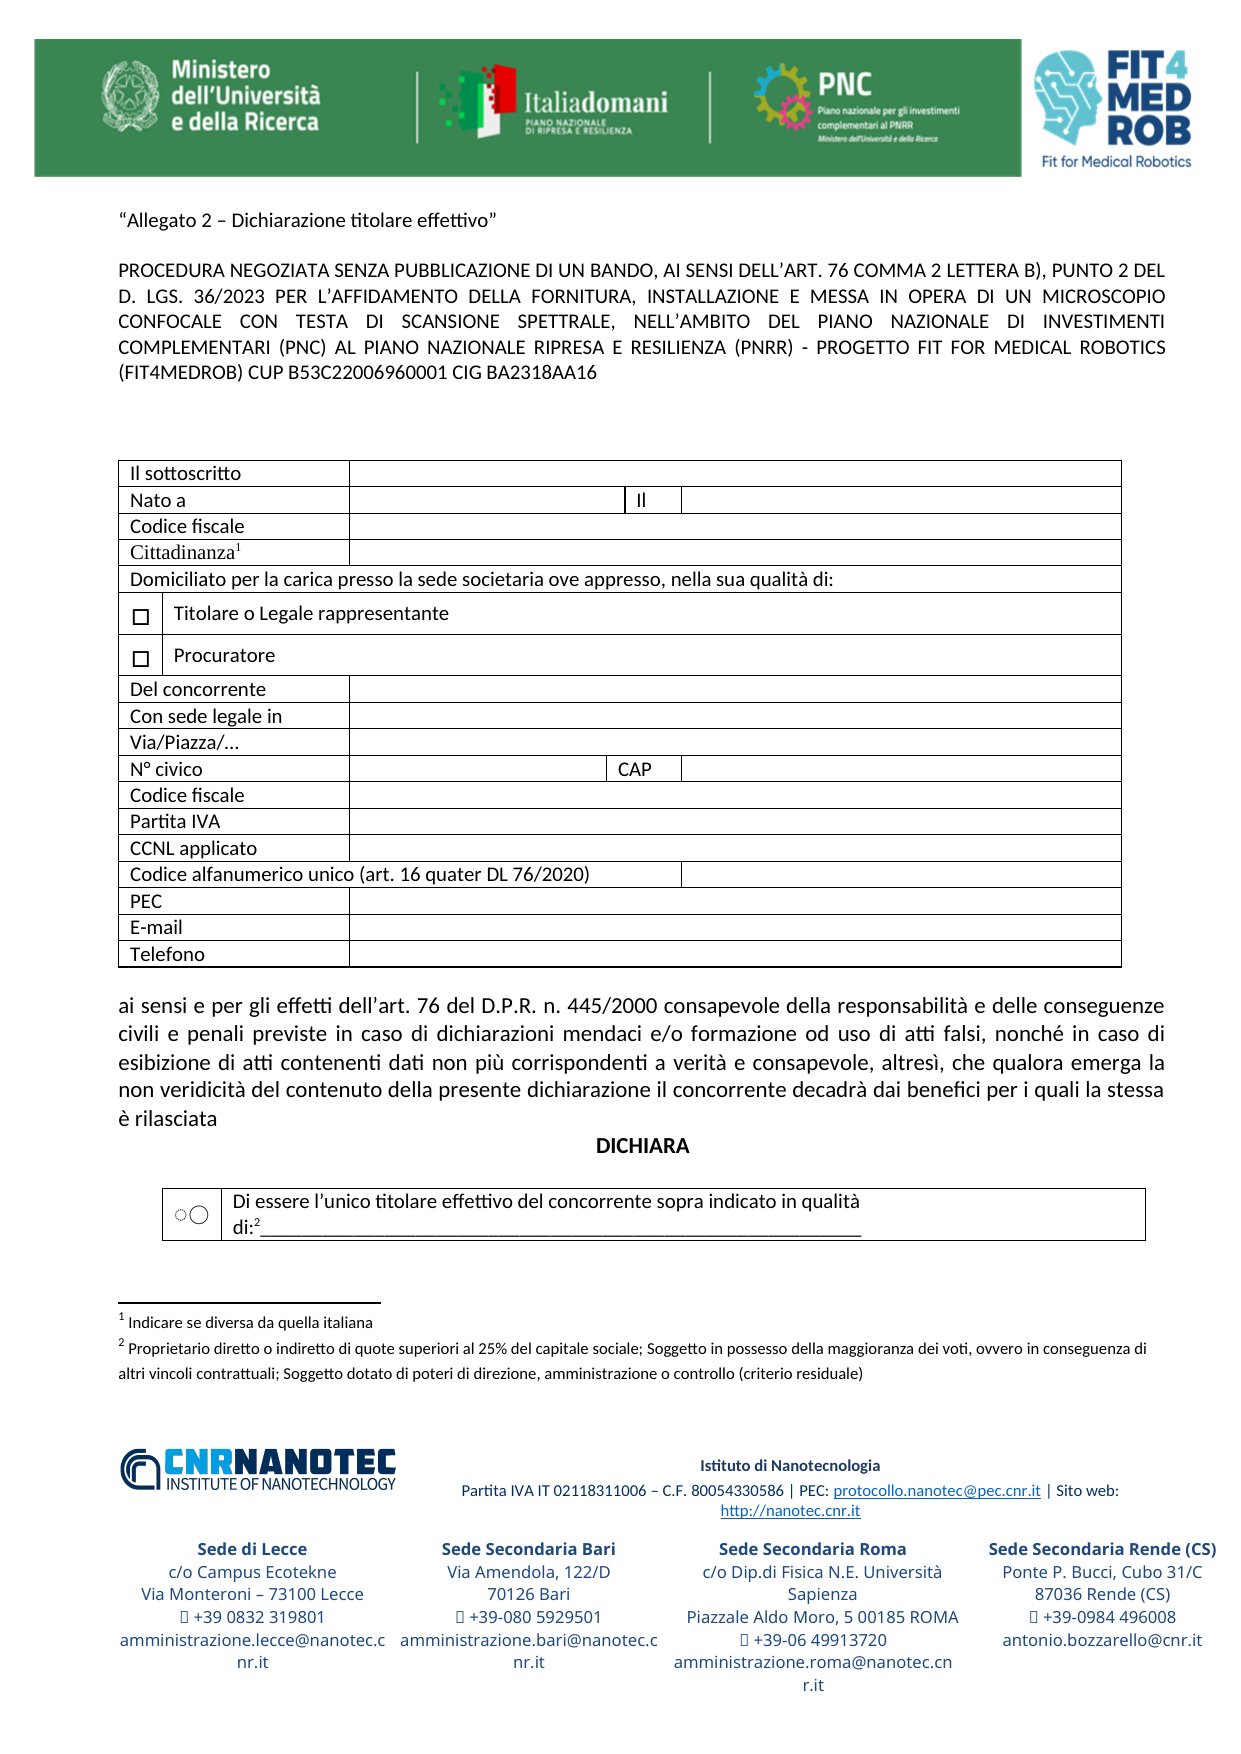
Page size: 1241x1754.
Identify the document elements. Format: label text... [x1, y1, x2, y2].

table_cell [682, 756, 1121, 781]
table_cell □ [119, 635, 162, 675]
table_cell Nato a [119, 487, 349, 512]
table_header Il sottoscritto [119, 461, 349, 486]
table_cell Titolare o Legale rappresentante [163, 593, 1121, 634]
table_cell [350, 676, 1121, 702]
table_cell [350, 915, 1121, 940]
table_cell [682, 487, 1121, 512]
text DICHIARA [118, 1132, 1167, 1160]
table_cell Il [626, 487, 681, 512]
table_cell [350, 809, 1121, 834]
table_cell Partita IVA [119, 809, 349, 834]
table_cell Domiciliato per la carica presso la sede societaria ove appresso, nella sua qualità di: [119, 566, 1121, 592]
table_cell Procuratore [163, 635, 1121, 675]
table_cell PEC [119, 888, 349, 913]
table_cell [350, 729, 1121, 755]
table_cell [350, 888, 1121, 913]
table_cell Via/Piazza/… [119, 729, 349, 755]
table_cell [350, 835, 1121, 861]
table_cell Cittadinanza [119, 540, 349, 565]
table_cell Codice fiscale [119, 782, 349, 808]
table_cell [350, 782, 1121, 808]
table_cell Del concorrente [119, 676, 349, 702]
table_cell [350, 756, 606, 781]
table_cell Codice alfanumerico unico (art. 16 quater DL 76/2020) [119, 862, 681, 887]
picture [34, 39, 1207, 182]
table_cell [350, 540, 1121, 565]
table_cell Telefono [119, 941, 349, 966]
table_cell CCNL applicato [119, 835, 349, 861]
text PROCEDURA NEGOZIATA SENZA PUBBLICAZIONE DI UN BANDO, AI SENSI DELL’ART. 76 COMMA 2 LETTERA B), PUNTO 2 DEL D. LGS. 36/2023 PER L’AFFIDAMENTO DELLA FORNITURA, INSTALLAZIONE E MESSA IN OPERA DI UN MICROSCOPIO CONFOCALE CON TESTA DI SCANSIONE SPETTRALE, NELL’AMBITO DEL PIANO NAZIONALE DI INVESTIMENTI COMPLEMENTARI (PNC) AL PIANO NAZIONALE RIPRESA E RESILIENZA (PNRR) - PROGETTO FIT FOR MEDICAL ROBOTICS (FIT4MEDROB) CUP B53C22006960001 CIG BA2318AA16 [118, 258, 1167, 385]
table_header [350, 461, 1121, 486]
text “Allegato 2 – Dichiarazione titolare effettivo” [118, 207, 1167, 232]
text ai sensi e per gli effetti dell’art. 76 del D.P.R. n. 445/2000 consapevole della responsabilità e delle conseguenze civili e penali previste in caso di dichiarazioni mendaci e/o formazione od uso di atti falsi, nonché in caso di esibizione di atti contenenti dati non più corrispondenti a verità e consapevole, altresì, che qualora emerga la non veridicità del contenuto della presente dichiarazione il concorrente decadrà dai benefici per i quali la stessa è rilasciata [118, 992, 1167, 1132]
table_cell [350, 487, 624, 512]
table_cell [350, 941, 1121, 966]
table_header Di essere l’unico titolare effettivo del concorrente sopra indicato in qualità di:__________________________________________________________ [222, 1189, 1145, 1239]
table_cell [682, 862, 1121, 887]
table_cell □ [119, 593, 162, 634]
table_header ⃝ [163, 1189, 221, 1239]
table_cell Con sede legale in [119, 703, 349, 728]
table_cell [350, 514, 1121, 539]
table_cell N° civico [119, 756, 349, 781]
table_cell [350, 703, 1121, 728]
table_cell Codice fiscale [119, 514, 349, 539]
table_cell E-mail [119, 915, 349, 940]
picture [118, 1441, 404, 1490]
table_cell CAP [607, 756, 681, 781]
